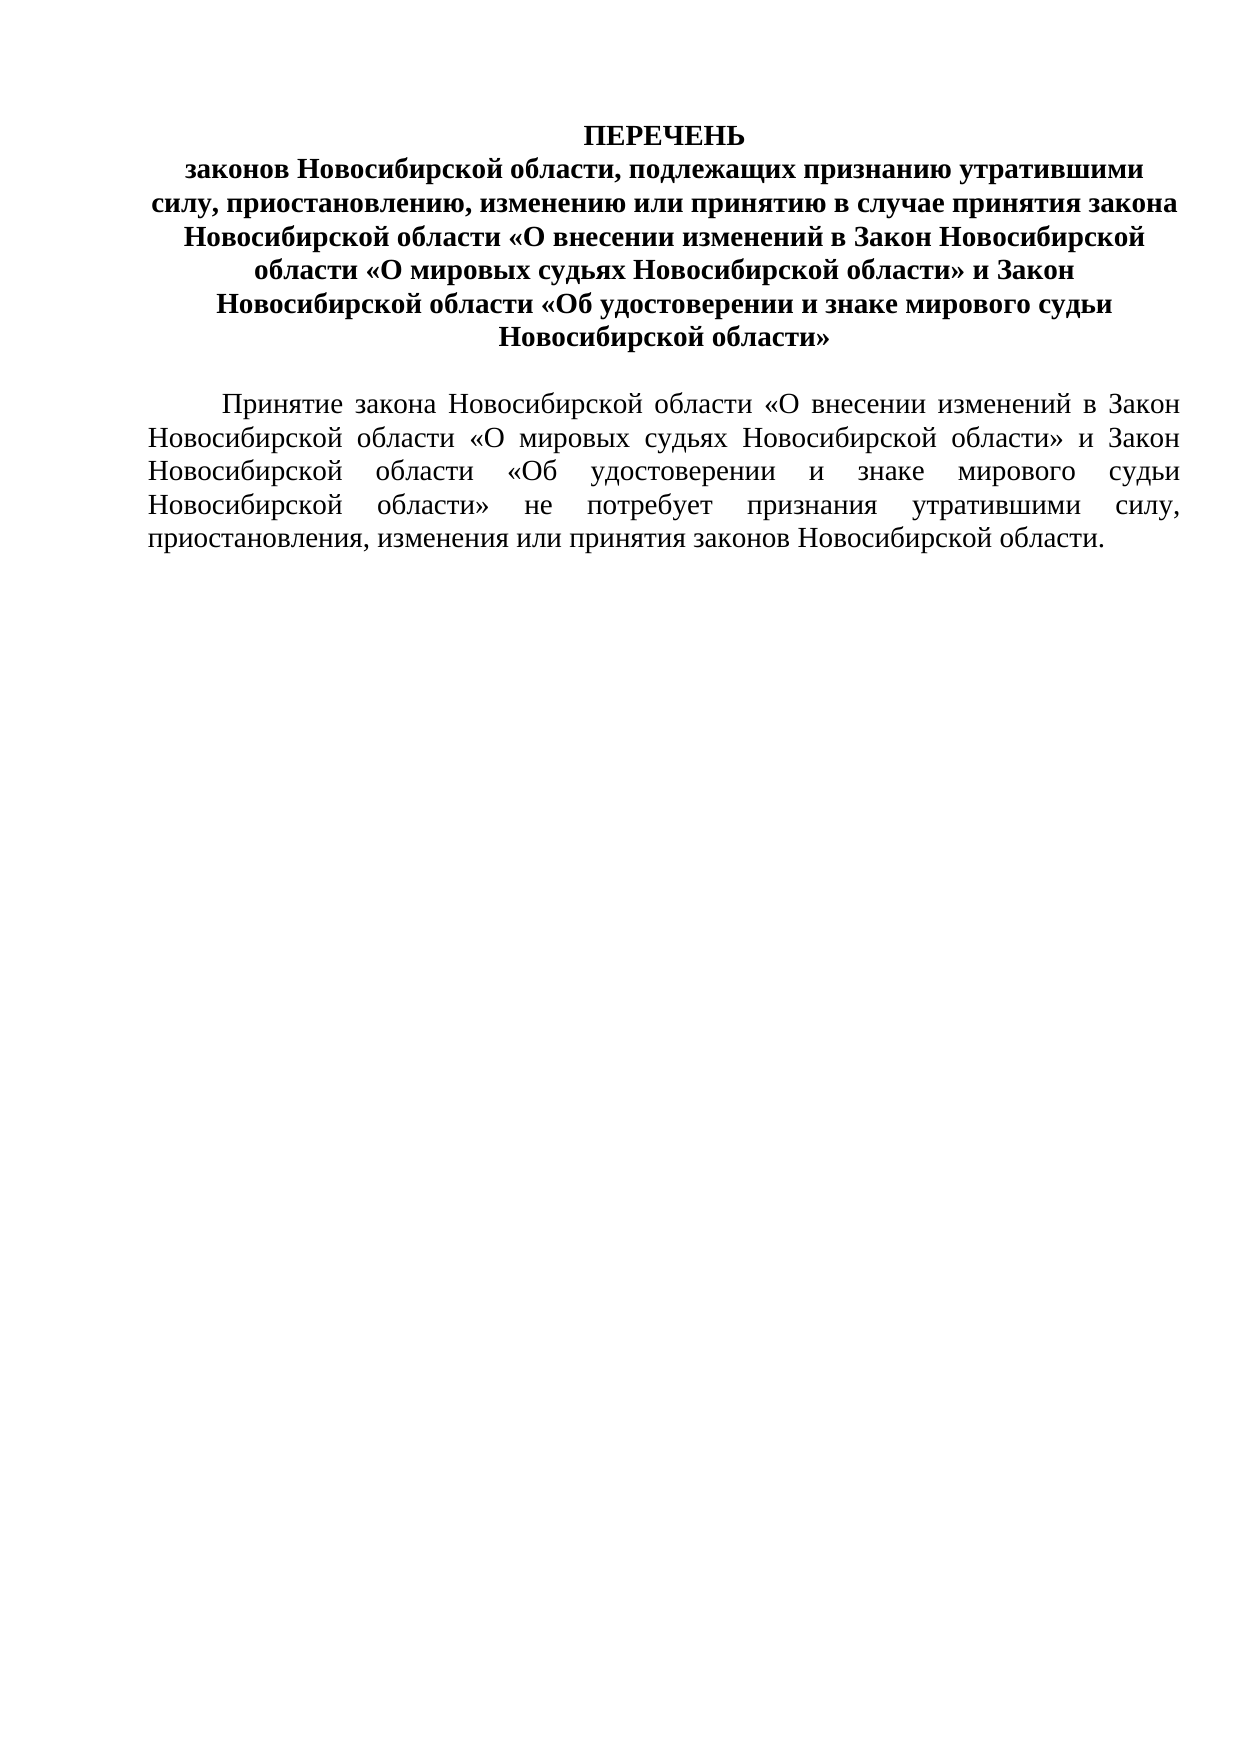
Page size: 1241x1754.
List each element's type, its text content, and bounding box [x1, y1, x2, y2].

text ПЕРЕЧЕНЬ [148, 118, 1181, 152]
text законов Новосибирской области, подлежащих признанию утратившими силу, приостановлению, изменению или принятию в случае принятия закона Новосибирской области «О внесении изменений в Закон Новосибирской области «О мировых судьях Новосибирской области» и Закон Новосибирской области «Об удостоверении и знаке мирового судьи Новосибирской области» [148, 152, 1181, 353]
text Принятие закона Новосибирской области «О внесении изменений в Закон Новосибирской области «О мировых судьях Новосибирской области» и Закон Новосибирской области «Об удостоверении и знаке мирового судьи Новосибирской области» не потребует признания утратившими силу, приостановления, изменения или принятия законов Новосибирской области. [148, 386, 1181, 554]
